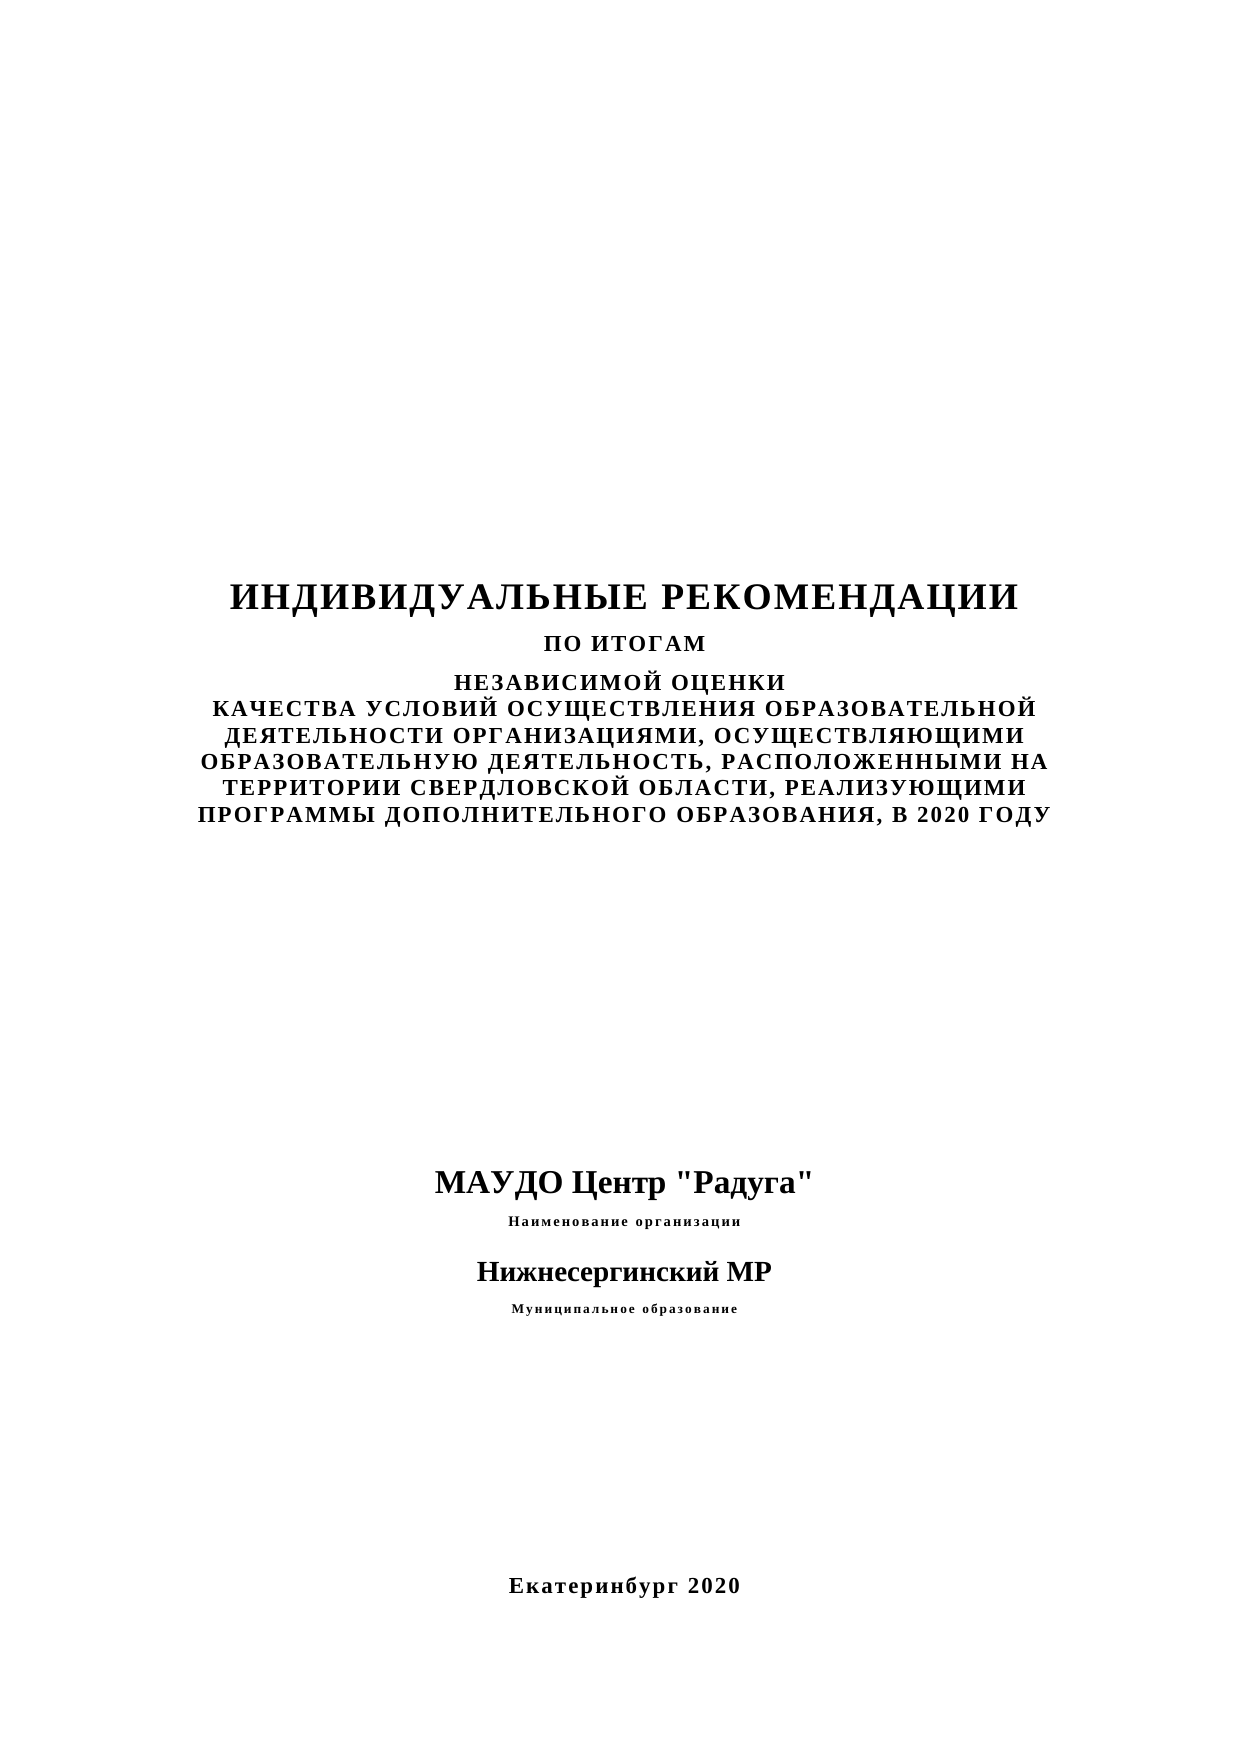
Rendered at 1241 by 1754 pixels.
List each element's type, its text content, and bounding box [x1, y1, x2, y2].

text НЕЗАВИСИМОЙ ОЦЕНКИ КАЧЕСТВА УСЛОВИЙ ОСУЩЕСТВЛЕНИЯ ОБРАЗОВАТЕЛЬНОЙ ДЕЯТЕЛЬНОСТИ ОРГАНИЗАЦИЯМИ, ОСУЩЕСТВЛЯЮЩИМИ ОБРАЗОВАТЕЛЬНУЮ ДЕЯТЕЛЬНОСТЬ, РАСПОЛОЖЕННЫМИ НА ТЕРРИТОРИИ СВЕРДЛОВСКОЙ ОБЛАСТИ, РЕАЛИЗУЮЩИМИ ПРОГРАММЫ ДОПОЛНИТЕЛЬНОГО ОБРАЗОВАНИЯ, В 2020 ГОДУ [177, 669, 1071, 827]
text ПО ИТОГАМ [177, 630, 1071, 657]
text МАУДО Центр "Радуга" [177, 1162, 1071, 1201]
text Екатеринбург 2020 [177, 1573, 1071, 1599]
text Муниципальное образование [177, 1301, 1071, 1327]
text Наименование организации [177, 1213, 1071, 1242]
text ИНДИВИДУАЛЬНЫЕ РЕКОМЕНДАЦИИ [177, 574, 1071, 618]
text Нижнесергинский МР [177, 1254, 1071, 1288]
